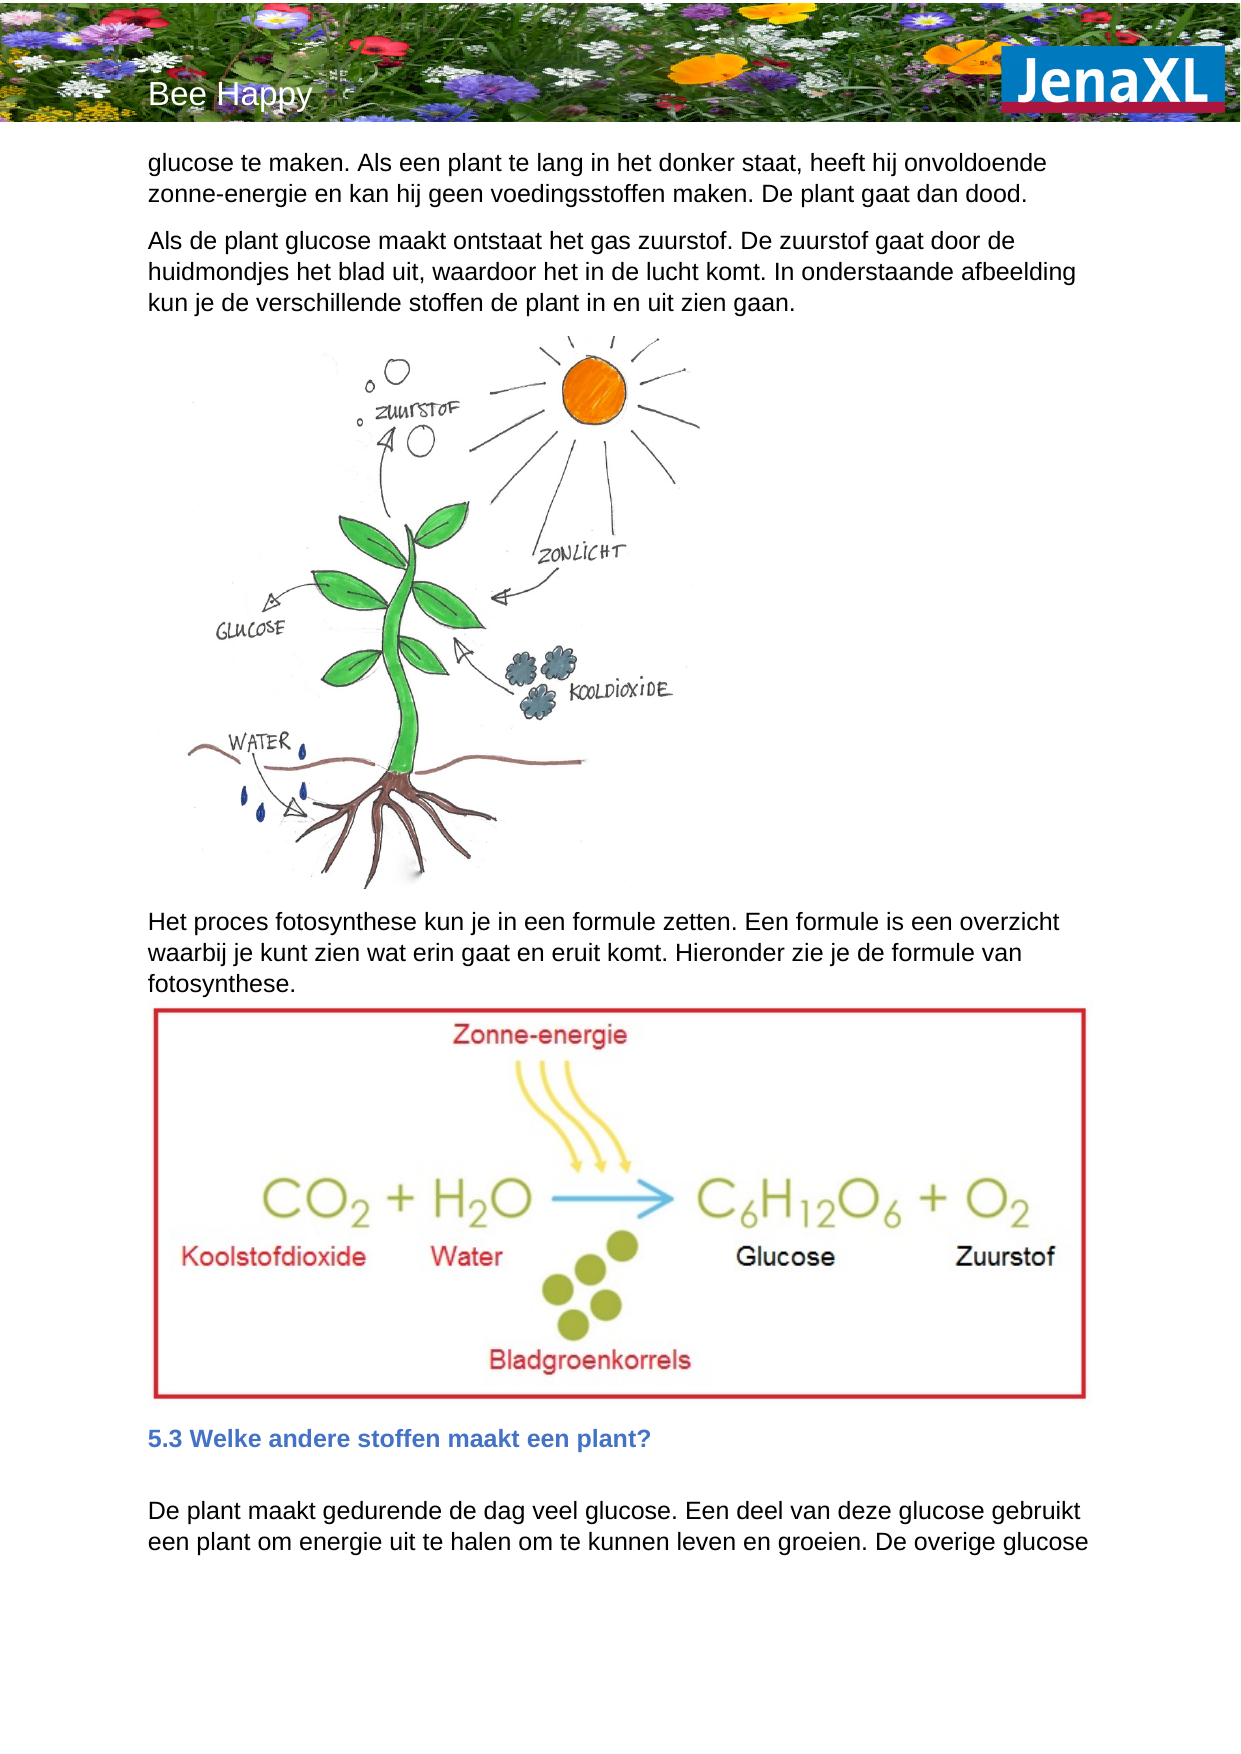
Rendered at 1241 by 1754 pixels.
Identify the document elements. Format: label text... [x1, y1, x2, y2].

picture [147, 1000, 1093, 1406]
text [148, 148, 1093, 207]
text Het proces fotosynthese kun je in een formule zetten. Een formule is een overzicht waarbij je kunt zien wat erin gaat en eruit komt. Hieronder zie je de formule van fotosynthese. [148, 907, 1093, 1000]
text Als de plant glucose maakt ontstaat het gas zuurstof. De zuurstof gaat door de huidmondjes het blad uit, waardoor het in de lucht komt. In onderstaande afbeelding kun je de verschillende stoffen de plant in en uit zien gaan. [148, 226, 1093, 317]
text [148, 1496, 1093, 1556]
picture [147, 336, 700, 889]
subtitle 5.3 Welke andere stoffen maakt een plant? [148, 1424, 1093, 1493]
picture [0, 3, 1241, 122]
